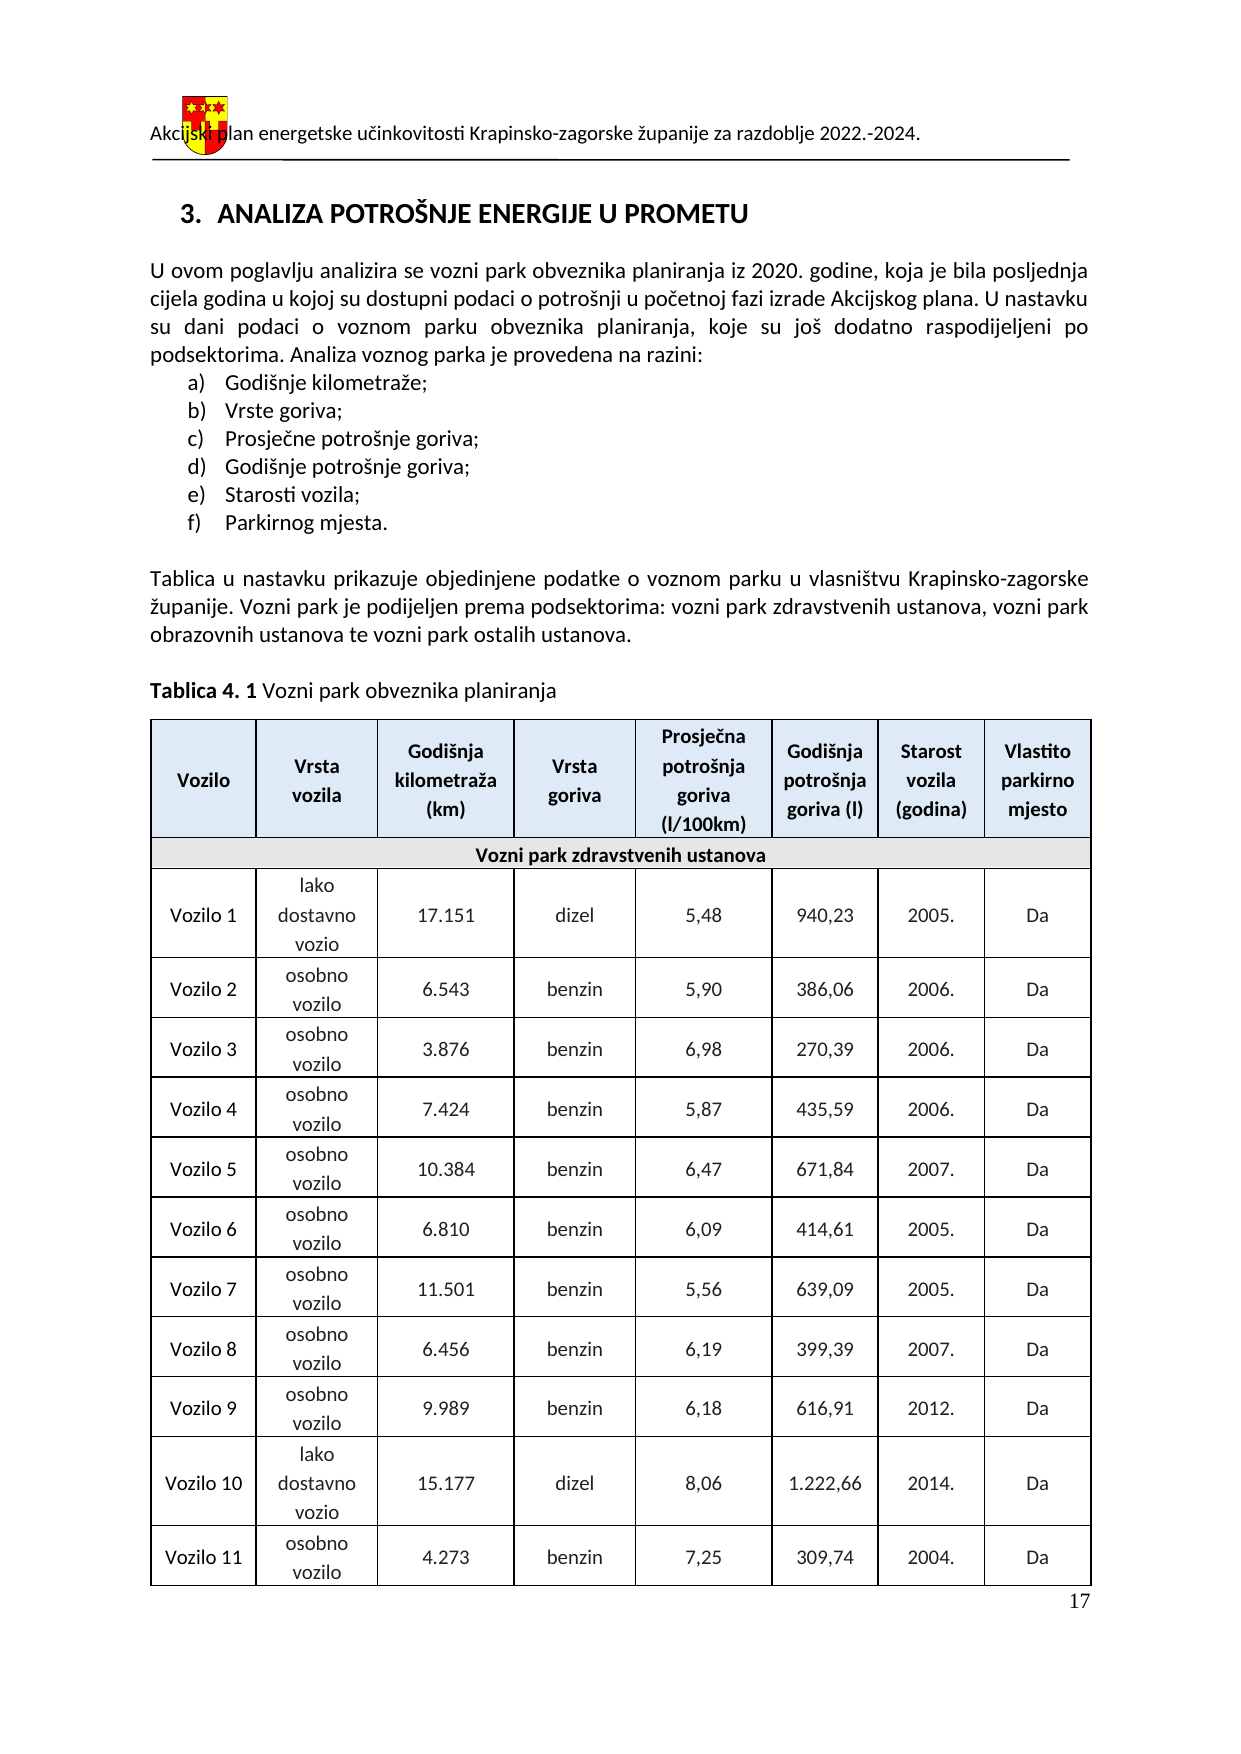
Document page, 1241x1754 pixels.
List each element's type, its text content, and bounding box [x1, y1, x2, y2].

table_cell osobno vozilo [257, 1526, 377, 1584]
table_cell 6.456 [378, 1317, 513, 1376]
table_cell Vozilo 4 [152, 1078, 255, 1136]
picture [182, 96, 228, 155]
table_cell osobno vozilo [257, 1078, 377, 1136]
table_cell Da [985, 1437, 1090, 1525]
table_cell Vozilo 11 [152, 1526, 255, 1584]
table_cell osobno vozilo [257, 1018, 377, 1076]
table_cell benzin [515, 1018, 635, 1076]
table_cell 2007. [879, 1317, 984, 1376]
table_cell 940,23 [773, 869, 877, 956]
table_cell Da [985, 1018, 1090, 1076]
list Starosti vozila; [187, 480, 1090, 508]
table_cell 5,48 [636, 869, 771, 956]
table_header Godišnja potrošnja goriva (l) [773, 720, 877, 837]
table_cell osobno vozilo [257, 958, 377, 1016]
table_cell Da [985, 1377, 1090, 1436]
table_cell 2005. [879, 1198, 984, 1256]
table_cell Vozilo 8 [152, 1317, 255, 1376]
table_cell osobno vozilo [257, 1258, 377, 1316]
table_header Starost vozila (godina) [879, 720, 984, 837]
table_cell dizel [515, 869, 635, 956]
table_cell dizel [515, 1437, 635, 1525]
table_cell lako dostavno vozio [257, 869, 377, 956]
table_cell 671,84 [773, 1138, 877, 1196]
table_cell benzin [515, 1138, 635, 1196]
table_cell Vozilo 2 [152, 958, 255, 1016]
table_cell 4.273 [378, 1526, 513, 1584]
table_cell 6,47 [636, 1138, 771, 1196]
table_cell Da [985, 1138, 1090, 1196]
text Tablica u nastavku prikazuje objedinjene podatke o voznom parku u vlasništvu Krapinsko-zagorske županije. Vozni park je podijeljen prema podsektorima: vozni park zdravstvenih ustanova, vozni park obrazovnih ustanova te vozni park ostalih ustanova. [150, 564, 1090, 648]
table_cell 6,19 [636, 1317, 771, 1376]
table_cell 2004. [879, 1526, 984, 1584]
table_cell 8,06 [636, 1437, 771, 1525]
table_cell 2014. [879, 1437, 984, 1525]
list Godišnje kilometraže; [187, 368, 1090, 396]
table_cell Vozilo 5 [152, 1138, 255, 1196]
table_cell Da [985, 1258, 1090, 1316]
table_cell osobno vozilo [257, 1138, 377, 1196]
table_cell benzin [515, 1198, 635, 1256]
table_cell benzin [515, 958, 635, 1016]
subtitle ANALIZA POTROŠNJE ENERGIJE U PROMETU [179, 196, 1090, 231]
text Tablica 4. 1 Vozni park obveznika planiranja [150, 676, 1090, 704]
table_cell 6.810 [378, 1198, 513, 1256]
table_header Godišnja kilometraža (km) [378, 720, 513, 837]
table_cell benzin [515, 1526, 635, 1584]
table_cell 15.177 [378, 1437, 513, 1525]
table_cell Vozilo 7 [152, 1258, 255, 1316]
table_cell osobno vozilo [257, 1198, 377, 1256]
table_cell 2006. [879, 1078, 984, 1136]
list Parkirnog mjesta. [187, 508, 1090, 536]
table_cell Da [985, 958, 1090, 1016]
table_header Vlastito parkirno mjesto [985, 720, 1090, 837]
table_cell 5,56 [636, 1258, 771, 1316]
table_cell 399,39 [773, 1317, 877, 1376]
table_header Vrsta vozila [257, 720, 377, 837]
table_header Prosječna potrošnja goriva (l/100km) [636, 720, 771, 837]
table_cell Da [985, 1078, 1090, 1136]
table_cell osobno vozilo [257, 1377, 377, 1436]
table_cell 9.989 [378, 1377, 513, 1436]
table_cell 2005. [879, 1258, 984, 1316]
table_cell 5,90 [636, 958, 771, 1016]
table_cell 2005. [879, 869, 984, 956]
table_cell 309,74 [773, 1526, 877, 1584]
table_cell Vozilo 3 [152, 1018, 255, 1076]
list Vrste goriva; [187, 396, 1090, 424]
list Prosječne potrošnje goriva; [187, 424, 1090, 452]
table_cell Da [985, 1317, 1090, 1376]
table_cell 2006. [879, 958, 984, 1016]
table_cell Da [985, 1526, 1090, 1584]
table_cell 6,09 [636, 1198, 771, 1256]
table_cell Vozilo 6 [152, 1198, 255, 1256]
table_header Vozilo [152, 720, 255, 837]
table_cell 6,98 [636, 1018, 771, 1076]
table_cell 6,18 [636, 1377, 771, 1436]
table_cell 2007. [879, 1138, 984, 1196]
table_cell 414,61 [773, 1198, 877, 1256]
table_cell 7,25 [636, 1526, 771, 1584]
table_cell 5,87 [636, 1078, 771, 1136]
table_cell 1.222,66 [773, 1437, 877, 1525]
table_cell 2006. [879, 1018, 984, 1076]
table_cell 270,39 [773, 1018, 877, 1076]
table_cell 616,91 [773, 1377, 877, 1436]
table_cell Vozilo 1 [152, 869, 255, 956]
list Godišnje potrošnje goriva; [187, 452, 1090, 480]
table_cell 386,06 [773, 958, 877, 1016]
table_cell 6.543 [378, 958, 513, 1016]
table_cell Da [985, 1198, 1090, 1256]
table_cell 7.424 [378, 1078, 513, 1136]
table_header Vrsta goriva [515, 720, 635, 837]
table_cell osobno vozilo [257, 1317, 377, 1376]
text U ovom poglavlju analizira se vozni park obveznika planiranja iz 2020. godine, koja je bila posljednja cijela godina u kojoj su dostupni podaci o potrošnji u početnoj fazi izrade Akcijskog plana. U nastavku su dani podaci o voznom parku obveznika planiranja, koje su još dodatno raspodijeljeni po podsektorima. Analiza voznog parka je provedena na razini: [150, 256, 1090, 368]
table_cell Da [985, 869, 1090, 956]
table_cell benzin [515, 1377, 635, 1436]
table_cell benzin [515, 1317, 635, 1376]
table_cell 10.384 [378, 1138, 513, 1196]
table_cell benzin [515, 1078, 635, 1136]
table_cell 11.501 [378, 1258, 513, 1316]
table_cell 3.876 [378, 1018, 513, 1076]
table_cell 639,09 [773, 1258, 877, 1316]
table_cell 435,59 [773, 1078, 877, 1136]
table_cell Vozni park zdravstvenih ustanova [152, 838, 1090, 867]
table_cell Vozilo 9 [152, 1377, 255, 1436]
table_cell lako dostavno vozio [257, 1437, 377, 1525]
table_cell 2012. [879, 1377, 984, 1436]
table_cell benzin [515, 1258, 635, 1316]
table_cell 17.151 [378, 869, 513, 956]
table_cell Vozilo 10 [152, 1437, 255, 1525]
